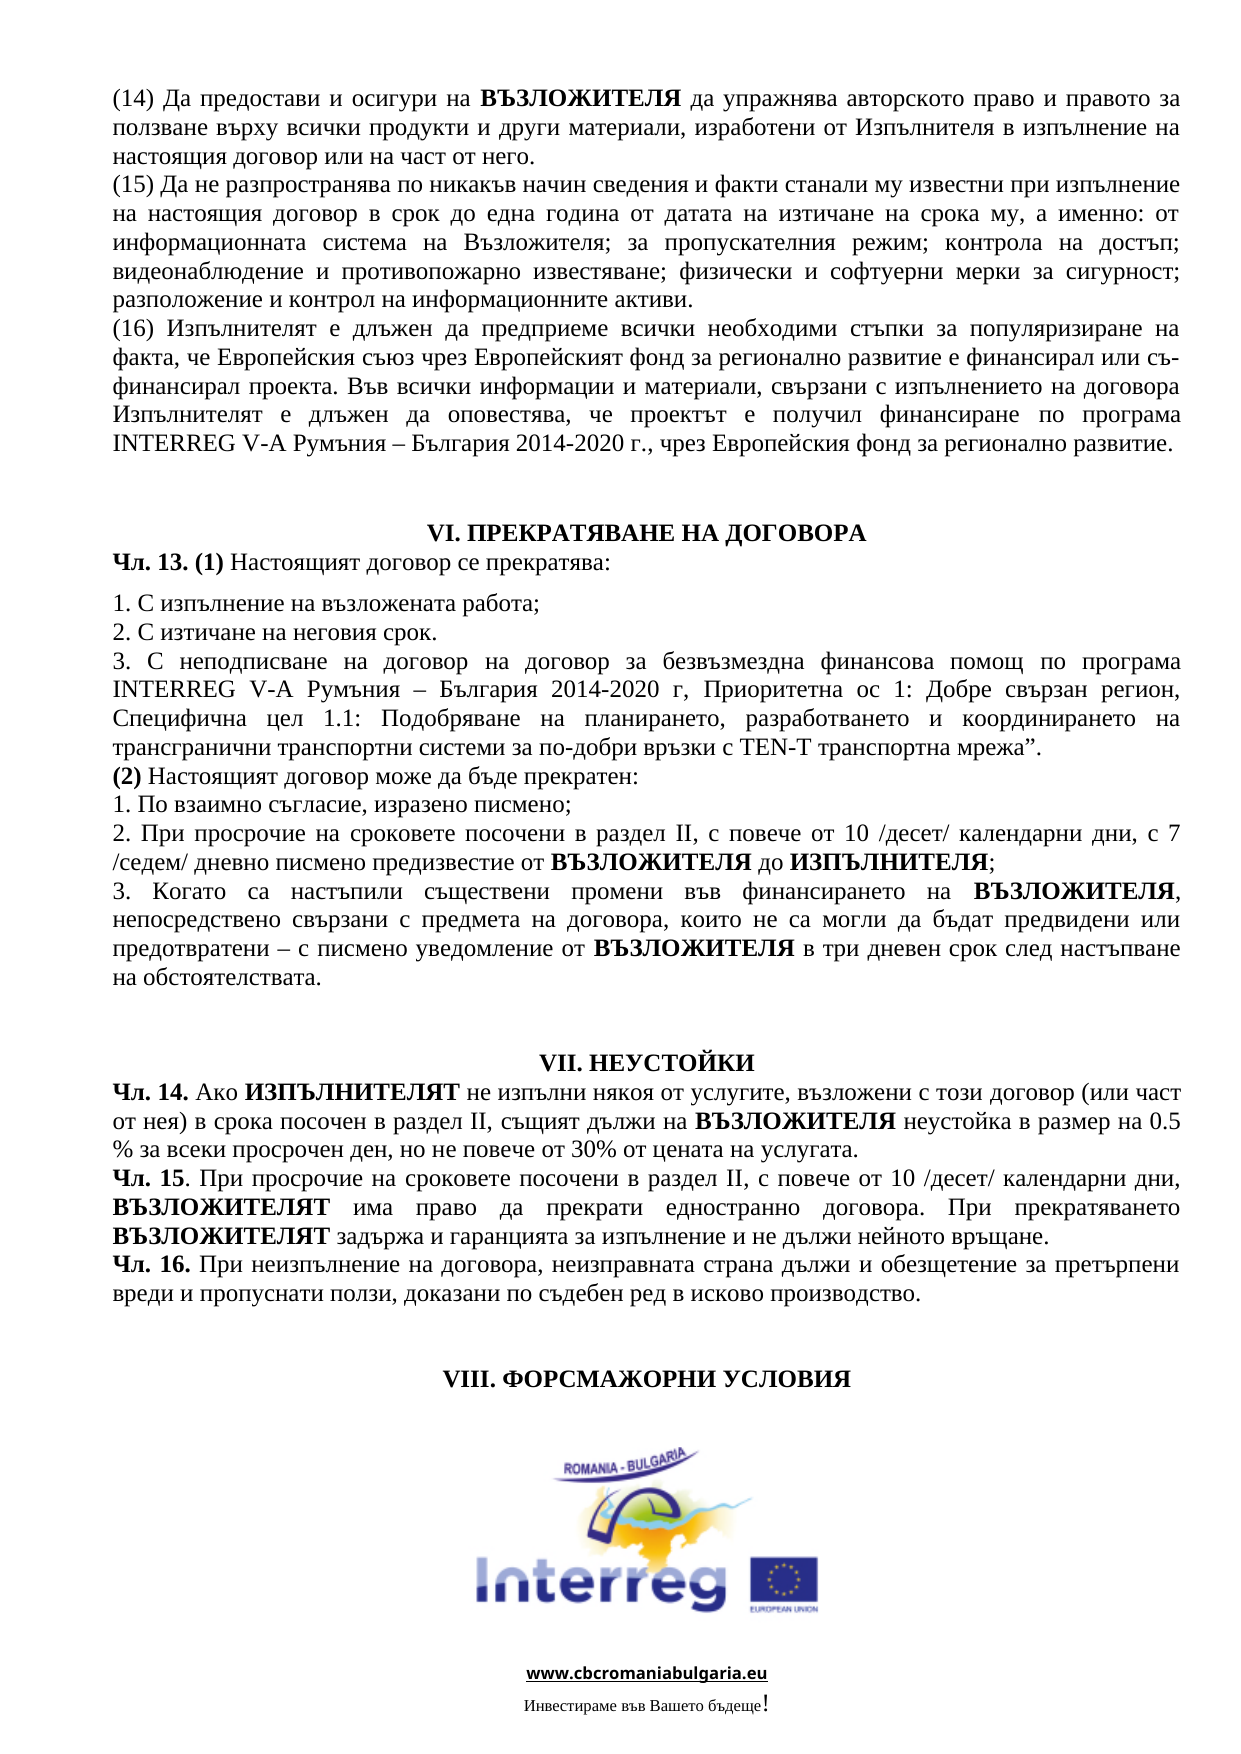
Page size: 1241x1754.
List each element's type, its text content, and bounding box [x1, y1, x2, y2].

text Чл. 15. При просрочие на сроковете посочени в раздел ІІ, с повече от 10 /десет/ календарни дни, ВЪЗЛОЖИТЕЛЯТ има право да прекрати едностранно договора. При прекратяването ВЪЗЛОЖИТЕЛЯТ задържа и гаранцията за изпълнение и не дължи нейното връщане. [112, 1163, 1181, 1249]
text (2) Настоящият договор може да бъде прекратен: [112, 761, 1181, 789]
text Чл. 14. Ако ИЗПЪЛНИТЕЛЯТ не изпълни някоя от услугите, възложени с този договор (или част от нея) в срока посочен в раздел ІІ, същият дължи на ВЪЗЛОЖИТЕЛЯ неустойка в размер на 0.5 % за всеки просрочен ден, но не повече от 30% от цената на услугата. [112, 1077, 1181, 1163]
text VІІІ. ФОРСМАЖОРНИ УСЛОВИЯ [112, 1364, 1181, 1393]
text 3. Когато са настъпили съществени промени във финансирането на ВЪЗЛОЖИТЕЛЯ, непосредствено свързани с предмета на договора, които не са могли да бъдат предвидени или предотвратени – с писмено уведомление от ВЪЗЛОЖИТЕЛЯ в три дневен срок след настъпване на обстоятелствата. [112, 876, 1181, 991]
text Чл. 13. (1) Настоящият договор се прекратява: [112, 547, 1181, 576]
text 2. С изтичане на неговия срок. [112, 617, 1181, 646]
text VІ. ПРЕКРАТЯВАНЕ НА ДОГОВОРА [112, 518, 1181, 547]
text (15) Да не разпространява по никакъв начин сведения и факти станали му известни при изпълнение на настоящия договор в срок до една година от датата на изтичане на срока му, а именно: от информационната система на Възложителя; за пропускателния режим; контрола на достъп; видеонаблюдение и противопожарно известяване; физически и софтуерни мерки за сигурност; разположение и контрол на информационните активи. [112, 169, 1181, 313]
text VІІ. НЕУСТОЙКИ [112, 1048, 1181, 1077]
text 2. При просрочие на сроковете посочени в раздел ІІ, с повече от 10 /десет/ календарни дни, с 7 /седем/ дневно писмено предизвестие от ВЪЗЛОЖИТЕЛЯ до ИЗПЪЛНИТЕЛЯ; [112, 818, 1181, 876]
text 3. С неподписване на договор на договор за безвъзмездна финансова помощ по програма INTERREG V-A Румъния – България 2014-2020 г, Приоритетна ос 1: Добре свързан регион, Специфична цел 1.1: Подобряване на планирането, разработването и координирането на трансгранични транспортни системи за по-добри връзки с TEN-T транспортна мрежа”. [112, 646, 1181, 761]
text (16) Изпълнителят е длъжен да предприеме всички необходими стъпки за популяризиране на факта, че Европейския съюз чрез Европейският фонд за регионално развитие е финансирал или съ-финансирал проекта. Във всички информации и материали, свързани с изпълнението на договора Изпълнителят е длъжен да оповестява, че проектът е получил финансиране по програма INTERREG V-A Румъния – България 2014-2020 г., чрез Европейския фонд за регионално развитие. [112, 313, 1181, 457]
text 1. С изпълнение на възложената работа; [112, 588, 1181, 617]
text Чл. 16. При неизпълнение на договора, неизправната страна дължи и обезщетение за претърпени вреди и пропуснати ползи, доказани по съдебен ред в исково производство. [112, 1249, 1181, 1307]
text (14) Да предостави и осигури на ВЪЗЛОЖИТЕЛЯ да упражнява авторското право и правото за ползване върху всички продукти и други материали, изработени от Изпълнителя в изпълнение на настоящия договор или на част от него. [112, 83, 1181, 169]
text 1. По взаимно съгласие, изразено писмено; [112, 789, 1181, 818]
